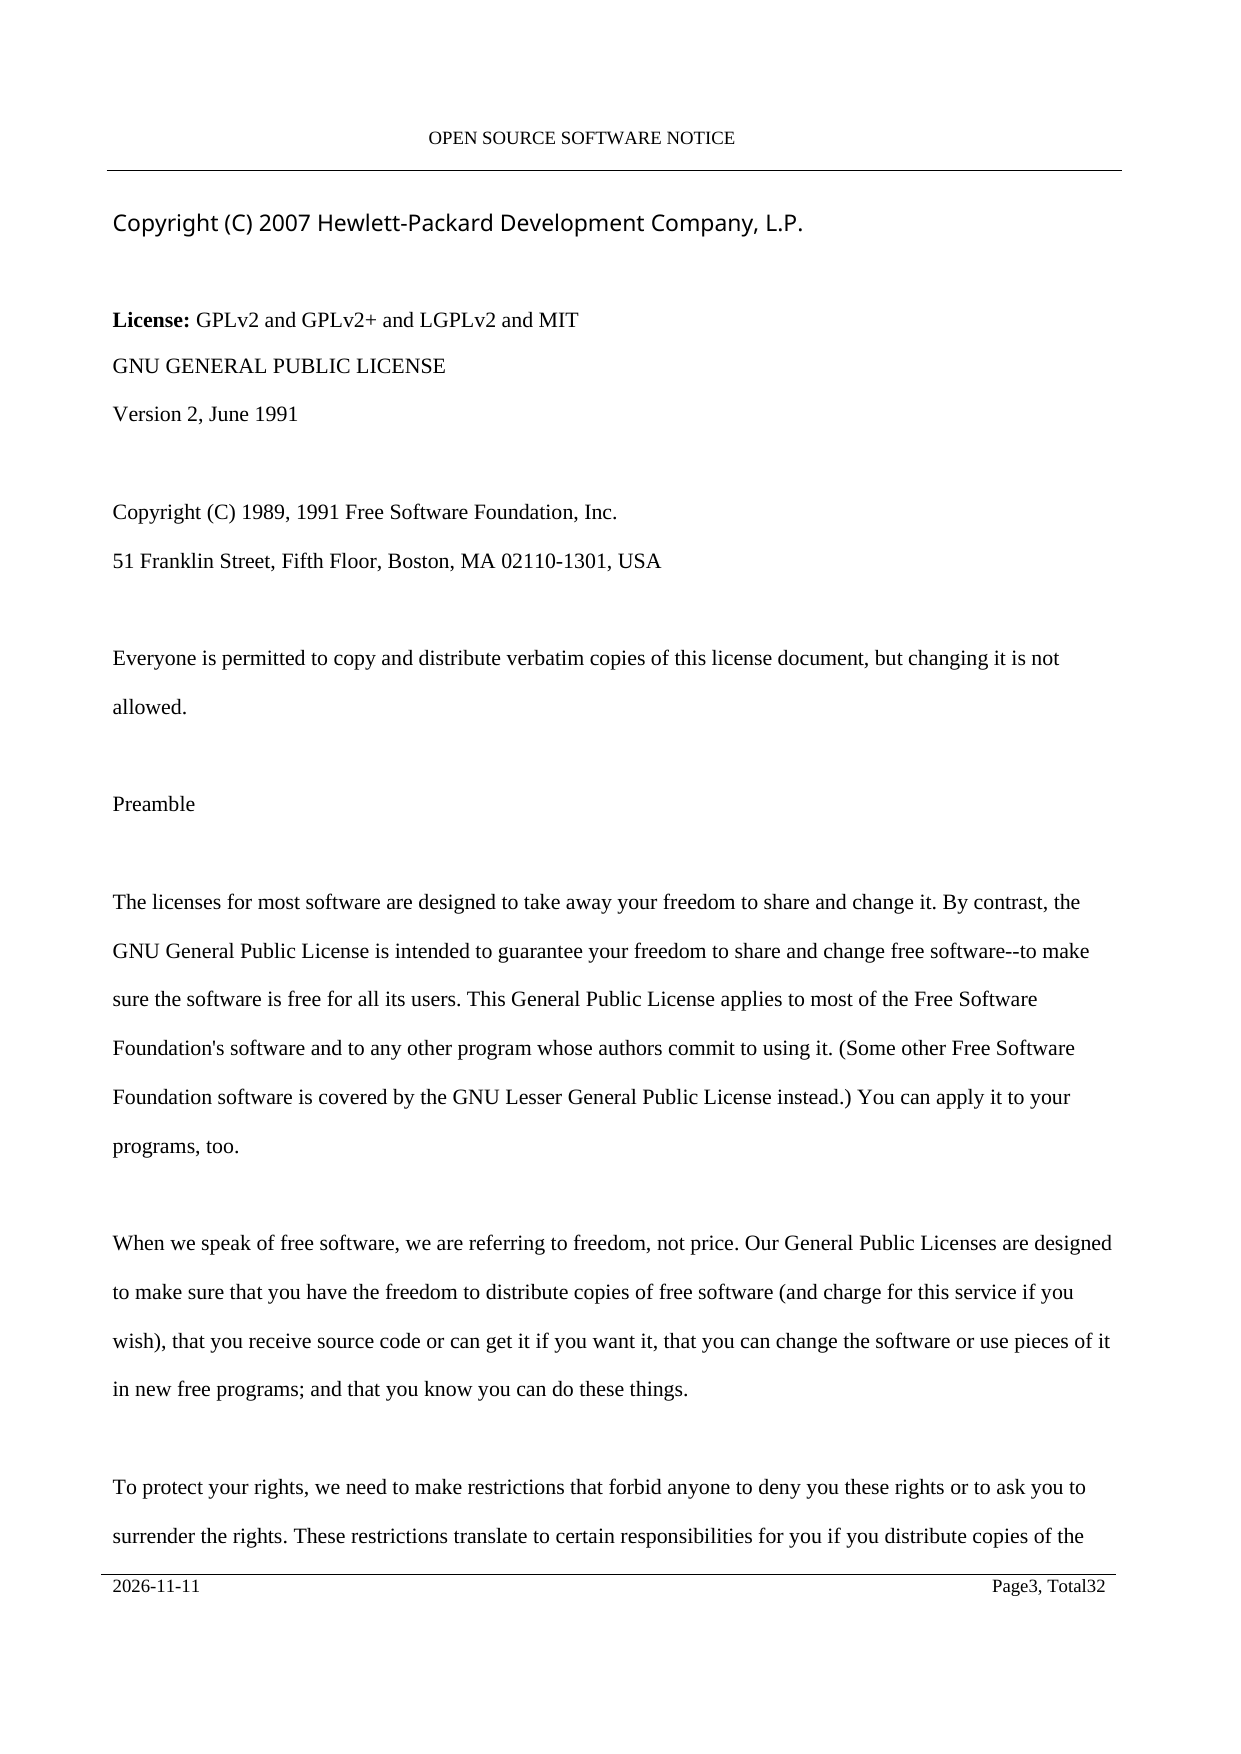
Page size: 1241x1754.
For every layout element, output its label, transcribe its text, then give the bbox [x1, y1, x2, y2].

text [112, 206, 1128, 288]
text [112, 349, 1128, 1551]
text License: GPLv2 and GPLv2+ and LGPLv2 and MIT [112, 304, 1128, 336]
